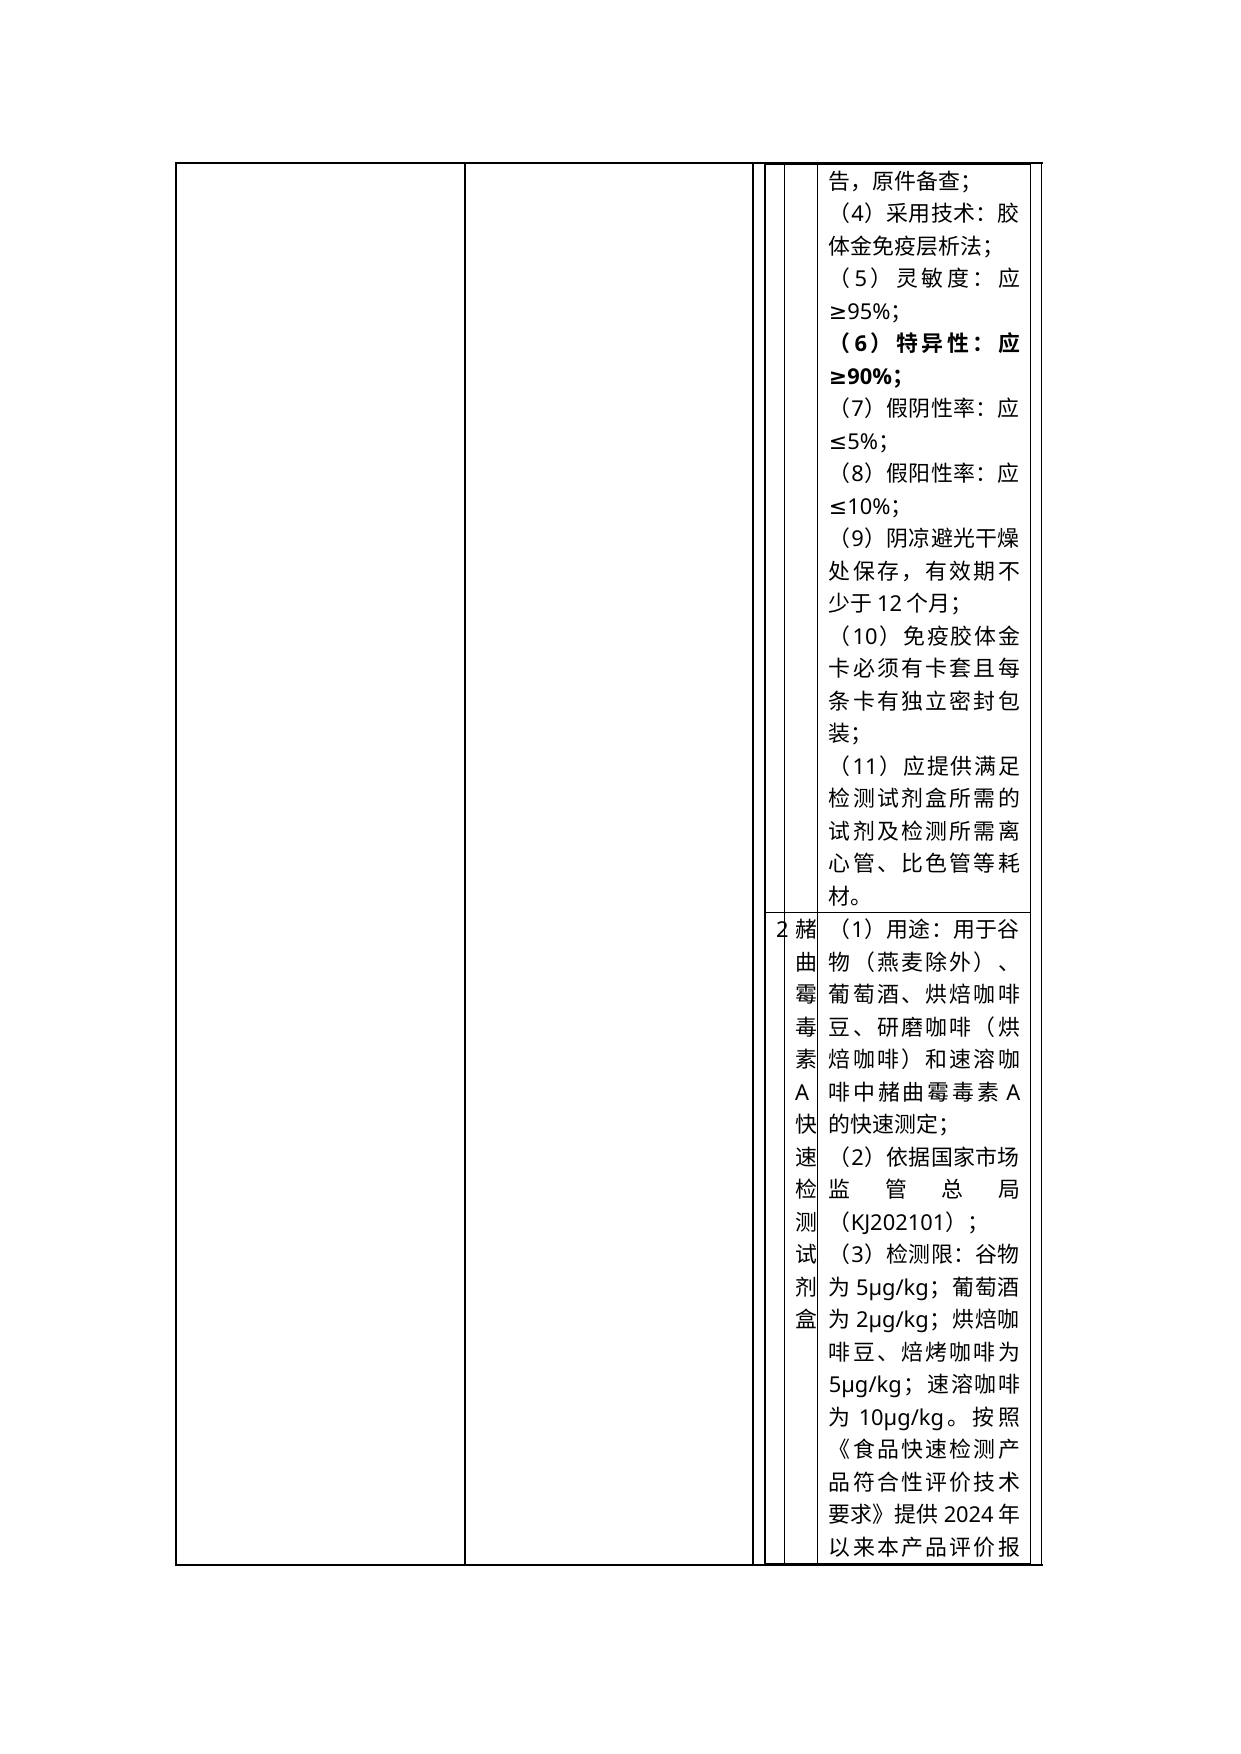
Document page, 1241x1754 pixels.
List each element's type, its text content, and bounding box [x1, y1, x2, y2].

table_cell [785, 165, 817, 912]
table_cell 2 [177, 164, 464, 1564]
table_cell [785, 913, 817, 1563]
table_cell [766, 165, 784, 912]
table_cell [818, 165, 1030, 912]
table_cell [818, 913, 1030, 1563]
table_cell [466, 164, 752, 1564]
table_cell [1031, 164, 1041, 1564]
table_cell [766, 913, 784, 1563]
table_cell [754, 164, 764, 1564]
